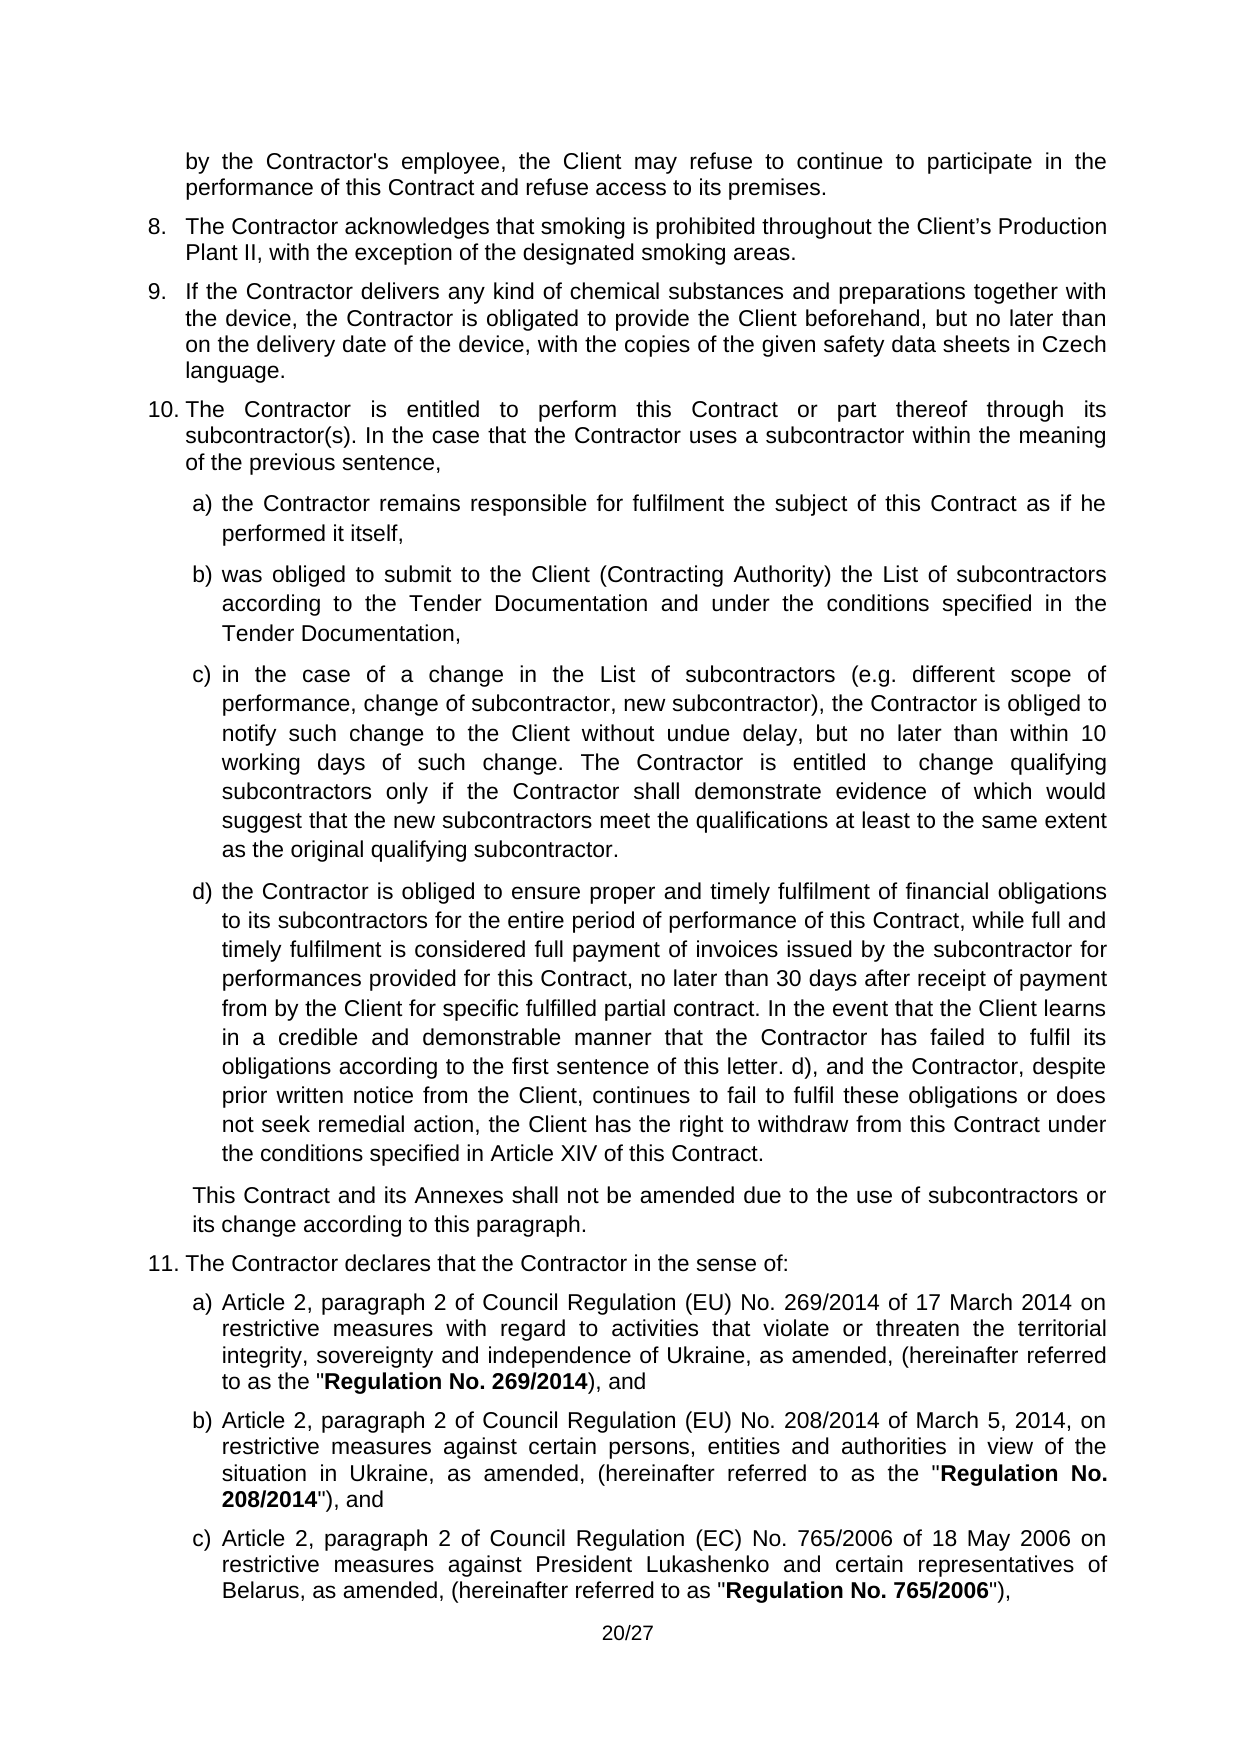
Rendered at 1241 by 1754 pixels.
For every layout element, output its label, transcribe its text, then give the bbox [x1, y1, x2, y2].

list the Contractor is obliged to ensure proper and timely fulfilment of financial obligations to its subcontractors for the entire period of performance of this Contract, while full and timely fulfilment is considered full payment of invoices issued by the subcontractor for performances provided for this Contract, no later than 30 days after receipt of payment from by the Client for specific fulfilled partial contract. In the event that the Client learns in a credible and demonstrable manner that the Contractor has failed to fulfil its obligations according to the first sentence of this letter. d), and the Contractor, despite prior written notice from the Client, continues to fail to fulfil these obligations or does not seek remedial action, the Client has the right to withdraw from this Contract under the conditions specified in Article XIV of this Contract. [192, 875, 1108, 1167]
list the Contractor remains responsible for fulfilment the subject of this Contract as if he performed it itself, [192, 488, 1108, 546]
text This Contract and its Annexes shall not be amended due to the use of subcontractors or its change according to this paragraph. [192, 1179, 1108, 1238]
list Article 2, paragraph 2 of Council Regulation (EC) No. 765/2006 of 18 May 2006 on restrictive measures against President Lukashenko and certain representatives of Belarus, as amended, (hereinafter referred to as "Regulation No. 765/2006"), [192, 1525, 1108, 1604]
list The Contractor is entitled to perform this Contract or part thereof through its subcontractor(s). In the case that the Contractor uses a subcontractor within the meaning of the previous sentence, [148, 396, 1108, 475]
list Article 2, paragraph 2 of Council Regulation (EU) No. 208/2014 of March 5, 2014, on restrictive measures against certain persons, entities and authorities in view of the situation in Ukraine, as amended, (hereinafter referred to as the "Regulation No. 208/2014"), and [192, 1407, 1108, 1512]
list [148, 148, 1108, 200]
list Article 2, paragraph 2 of Council Regulation (EU) No. 269/2014 of 17 March 2014 on restrictive measures with regard to activities that violate or threaten the territorial integrity, sovereignty and independence of Ukraine, as amended, (hereinafter referred to as the "Regulation No. 269/2014), and [192, 1289, 1108, 1394]
list If the Contractor delivers any kind of chemical substances and preparations together with the device, the Contractor is obligated to provide the Client beforehand, but no later than on the delivery date of the device, with the copies of the given safety data sheets in Czech language. [148, 278, 1108, 383]
list The Contractor acknowledges that smoking is prohibited throughout the Client’s Production Plant II, with the exception of the designated smoking areas. [148, 213, 1108, 266]
list The Contractor declares that the Contractor in the sense of: [148, 1250, 1108, 1276]
list was obliged to submit to the Client (Contracting Authority) the List of subcontractors according to the Tender Documentation and under the conditions specified in the Tender Documentation, [192, 558, 1108, 646]
list in the case of a change in the List of subcontractors (e.g. different scope of performance, change of subcontractor, new subcontractor), the Contractor is obliged to notify such change to the Client without undue delay, but no later than within 10 working days of such change. The Contractor is entitled to change qualifying subcontractors only if the Contractor shall demonstrate evidence of which would suggest that the new subcontractors meet the qualifications at least to the same extent as the original qualifying subcontractor. [192, 658, 1108, 863]
